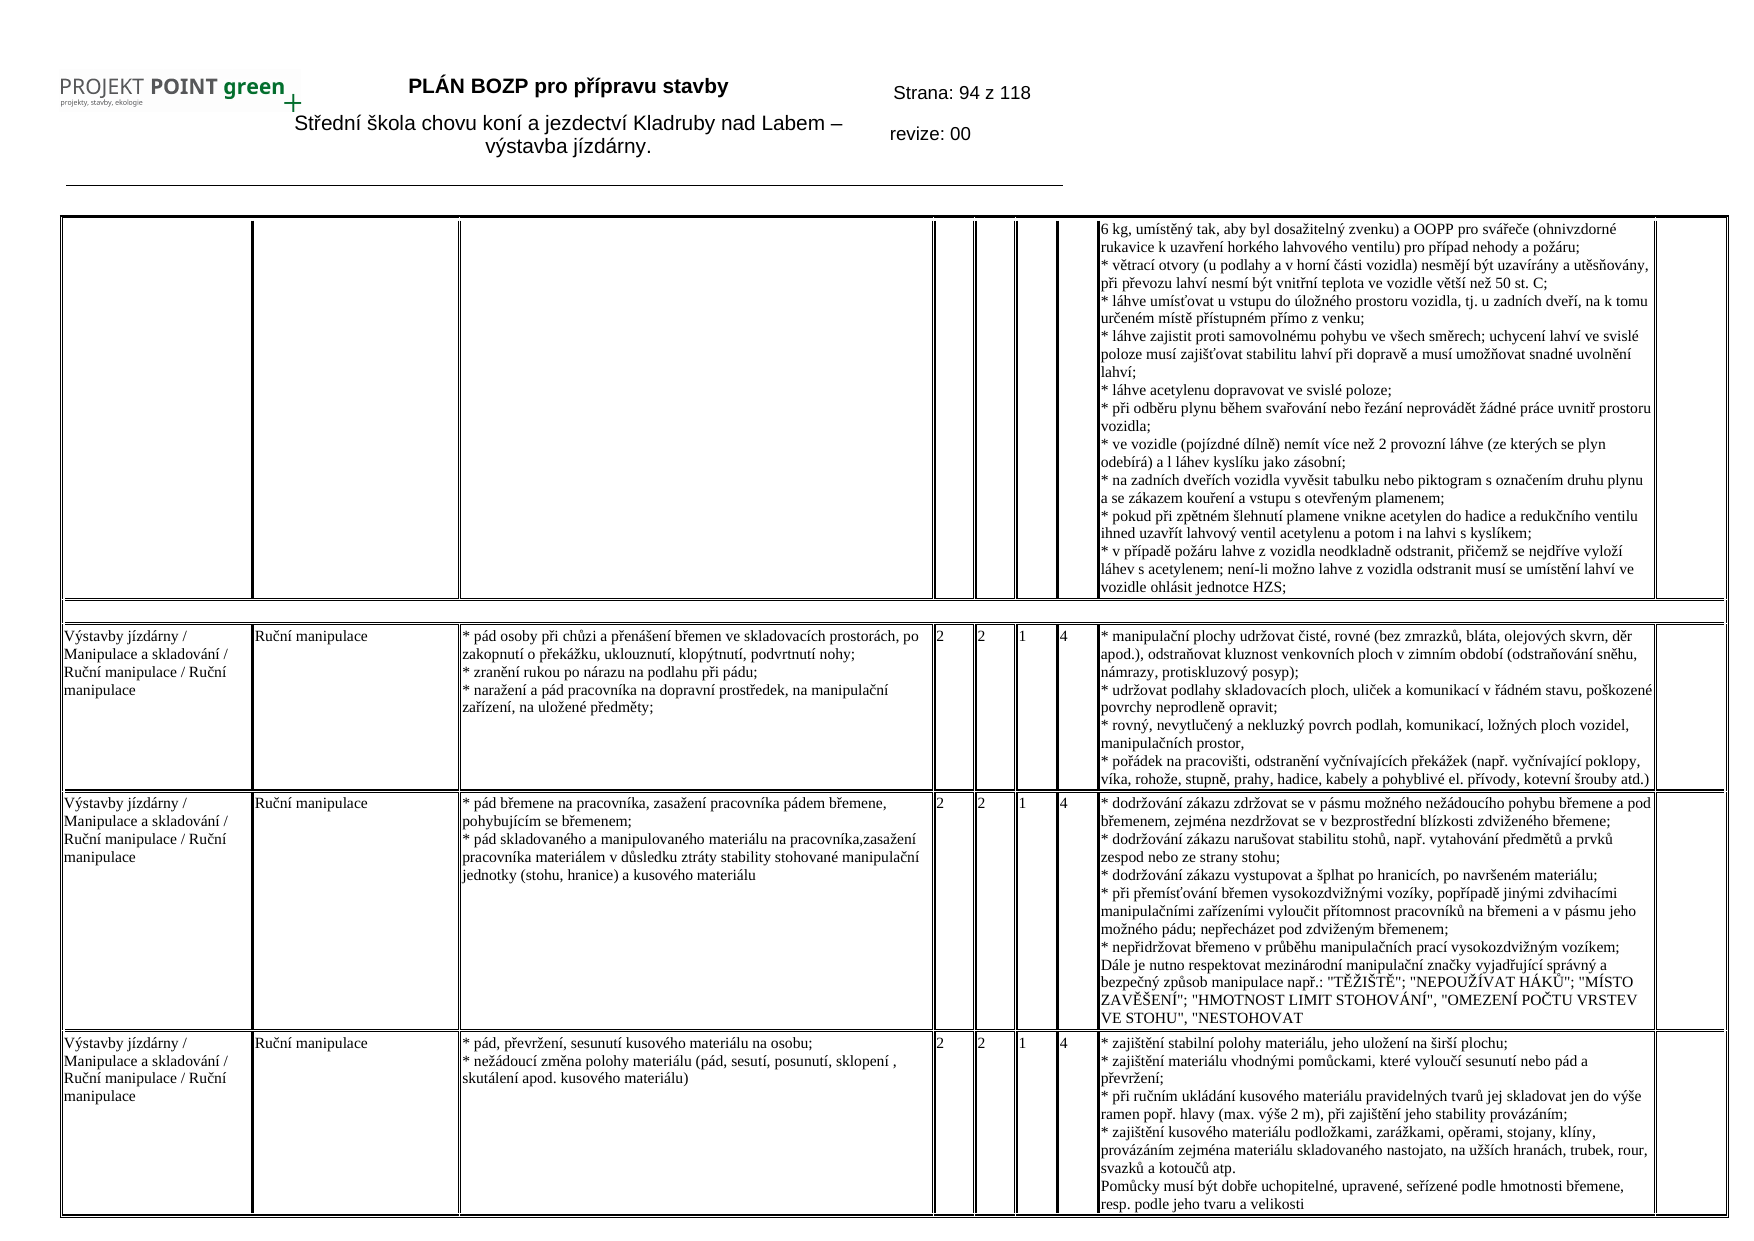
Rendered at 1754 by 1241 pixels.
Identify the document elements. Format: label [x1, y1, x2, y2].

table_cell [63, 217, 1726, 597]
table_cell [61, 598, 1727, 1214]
picture [59, 69, 302, 112]
